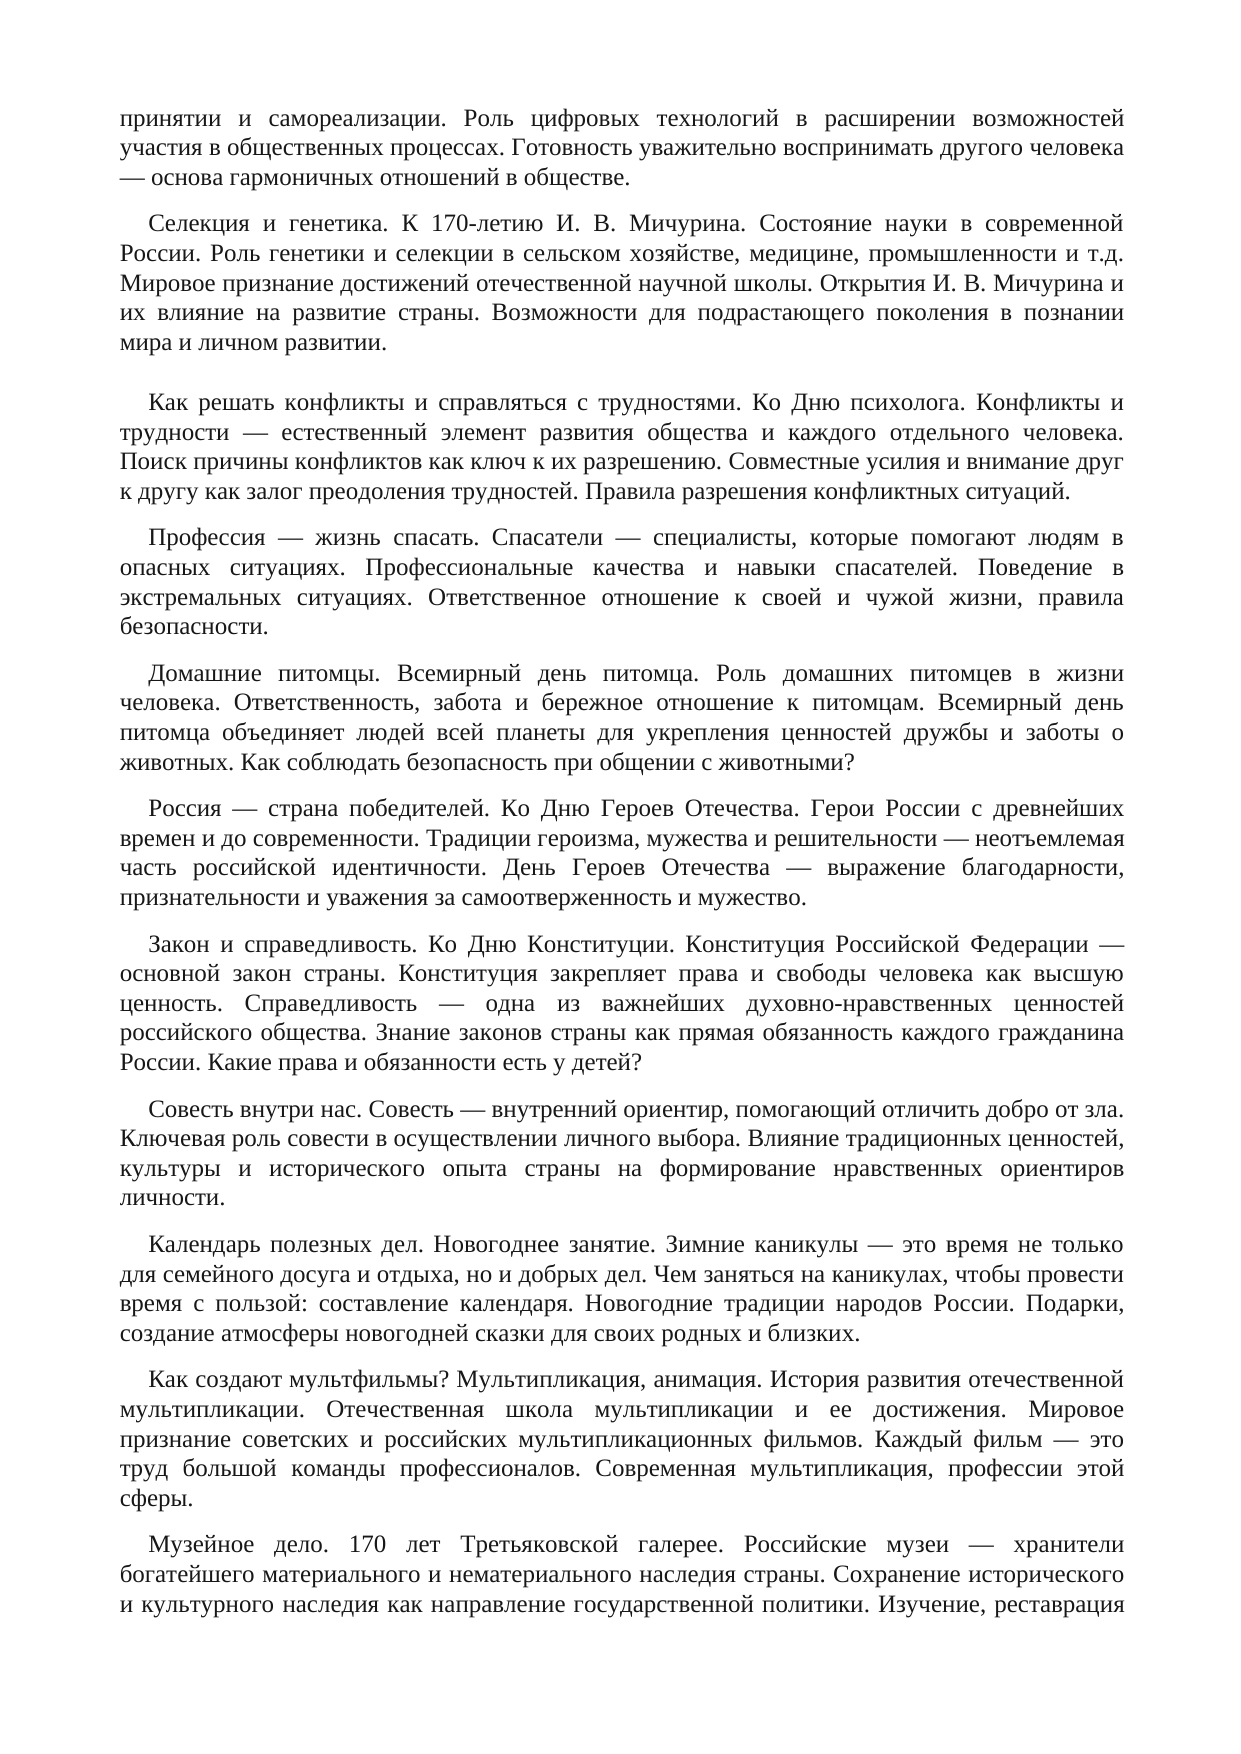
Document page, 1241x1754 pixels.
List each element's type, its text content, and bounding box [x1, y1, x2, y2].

text Селекция и генетика. К 170-летию И. В. Мичурина. Состояние науки в современной России. Роль генетики и селекции в сельском хозяйстве, медицине, промышленности и т.д. Мировое признание достижений отечественной научной школы. Открытия И. В. Мичурина и их влияние на развитие страны. Возможности для подрастающего поколения в познании мира и личном развитии. [119, 208, 1125, 356]
text Закон и справедливость. Ко Дню Конституции. Конституция Российской Федерации — основной закон страны. Конституция закрепляет права и свободы человека как высшую ценность. Справедливость — одна из важнейших духовно-нравственных ценностей российского общества. Знание законов страны как прямая обязанность каждого гражданина России. Какие права и обязанности есть у детей? [119, 929, 1125, 1076]
text Россия — страна победителей. Ко Дню Героев Отечества. Герои России с древнейших времен и до современности. Традиции героизма, мужества и решительности — неотъемлемая часть российской идентичности. День Героев Отечества — выражение благодарности, признательности и уважения за самоотверженность и мужество. [119, 793, 1125, 911]
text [119, 1529, 1125, 1617]
text Как создают мультфильмы? Мультипликация, анимация. История развития отечественной мультипликации. Отечественная школа мультипликации и ее достижения. Мировое признание советских и российских мультипликационных фильмов. Каждый фильм — это труд большой команды профессионалов. Современная мультипликация, профессии этой сферы. [119, 1364, 1125, 1512]
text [119, 103, 1125, 191]
text Совесть внутри нас. Совесть — внутренний ориентир, помогающий отличить добро от зла. Ключевая роль совести в осуществлении личного выбора. Влияние традиционных ценностей, культуры и исторического опыта страны на формирование нравственных ориентиров личности. [119, 1094, 1125, 1211]
text Домашние питомцы. Всемирный день питомца. Роль домашних питомцев в жизни человека. Ответственность, забота и бережное отношение к питомцам. Всемирный день питомца объединяет людей всей планеты для укрепления ценностей дружбы и заботы о животных. Как соблюдать безопасность при общении с животными? [119, 658, 1125, 775]
text Календарь полезных дел. Новогоднее занятие. Зимние каникулы — это время не только для семейного доcуга и отдыха, но и добрых дел. Чем заняться на каникулах, чтобы провести время с пользой: составление календаря. Новогодние традиции народов России. Подарки, создание атмосферы новогодней сказки для своих родных и близких. [119, 1229, 1125, 1347]
text Как решать конфликты и справляться с трудностями. Ко Дню психолога. Конфликты и трудности — естественный элемент развития общества и каждого отдельного человека. Поиск причины конфликтов как ключ к их разрешению. Совместные усилия и внимание друг к другу как залог преодоления трудностей. Правила разрешения конфликтных ситуаций. [119, 387, 1125, 504]
text Профессия — жизнь спасать. Спасатели — специалисты, которые помогают людям в опасных ситуациях. Профессиональные качества и навыки спасателей. Поведение в экстремальных ситуациях. Ответственное отношение к своей и чужой жизни, правила безопасности. [119, 522, 1125, 640]
